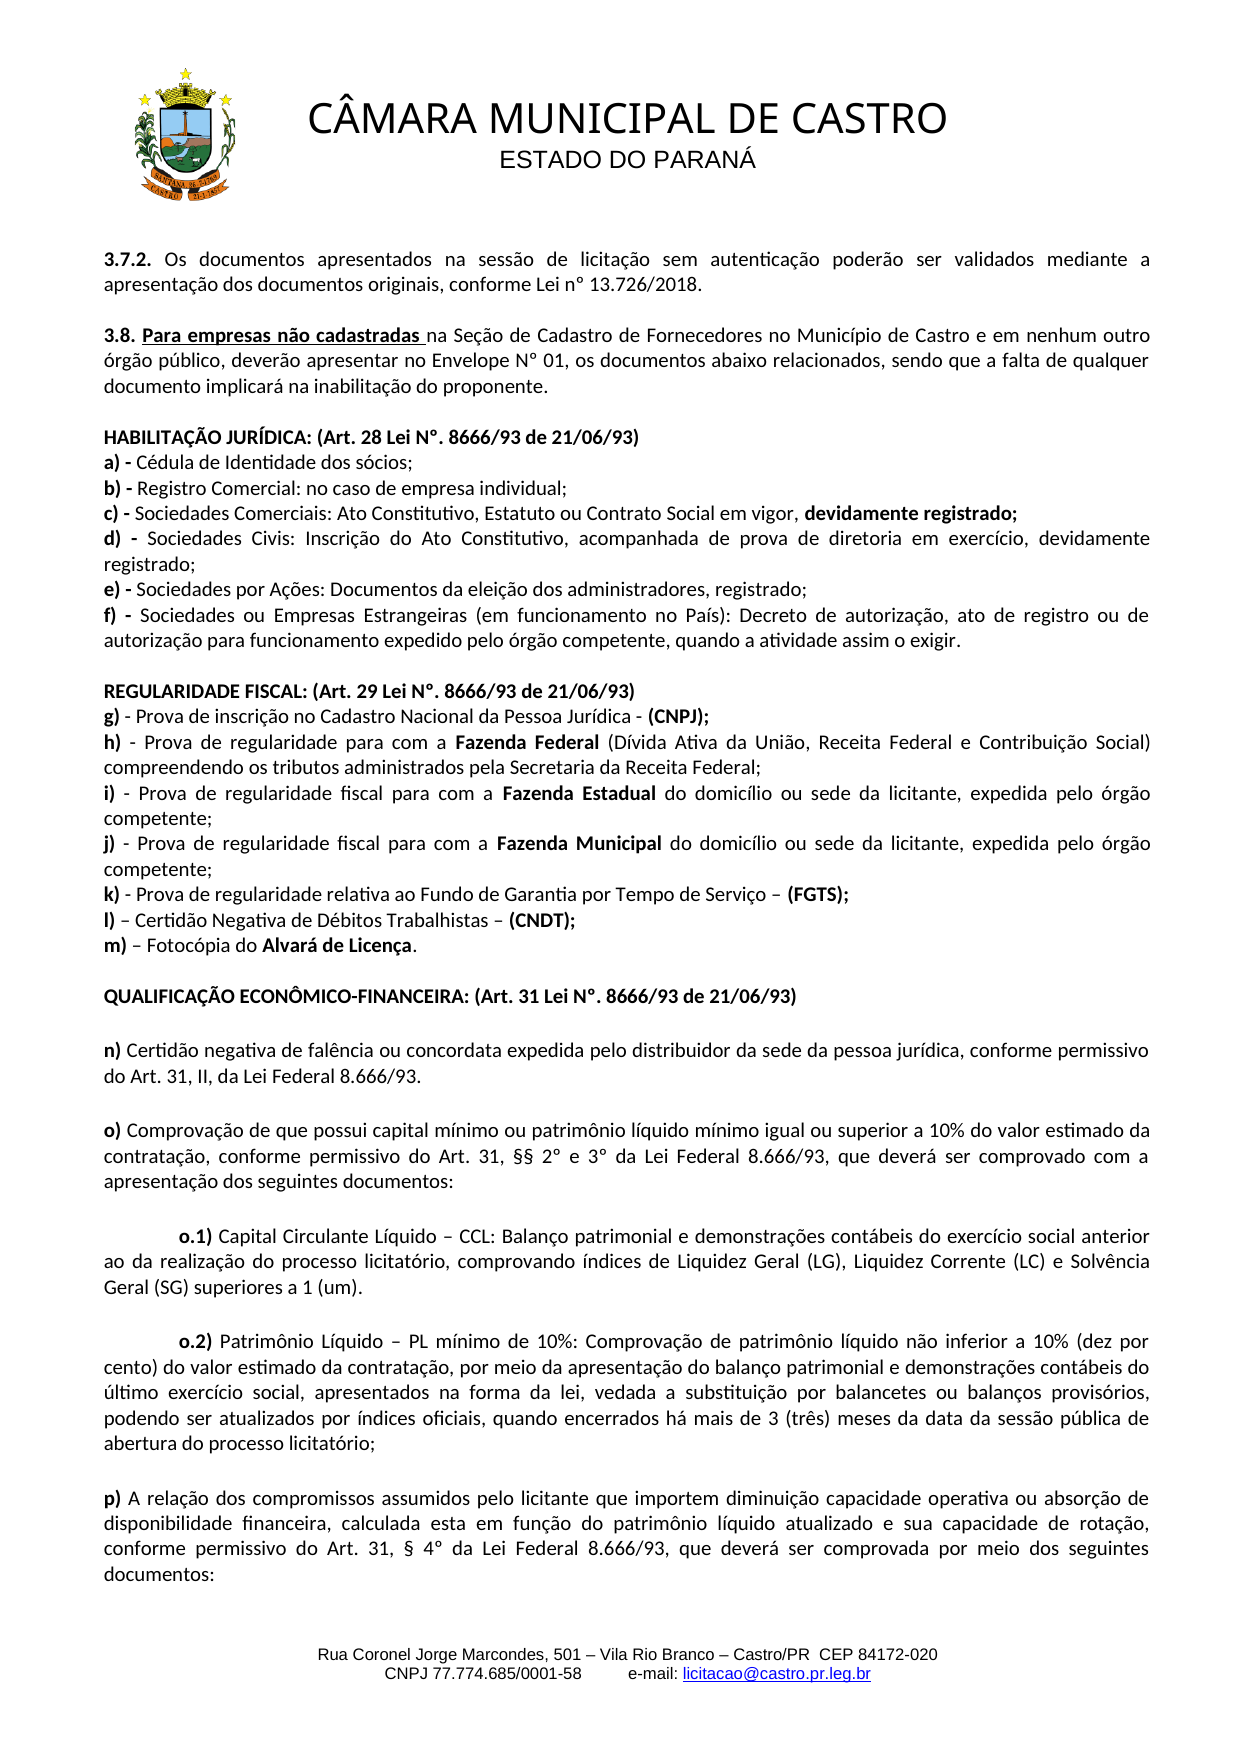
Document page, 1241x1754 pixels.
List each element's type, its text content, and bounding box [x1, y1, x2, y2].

text o) Comprovação de que possui capital mínimo ou patrimônio líquido mínimo igual ou superior a 10% do valor estimado da contratação, conforme permissivo do Art. 31, §§ 2º e 3º da Lei Federal 8.666/93, que deverá ser comprovado com a apresentação dos seguintes documentos: [103, 1118, 1152, 1194]
text m) – Fotocópia do Alvará de Licença. [103, 932, 1152, 958]
text d) - Sociedades Civis: Inscrição do Ato Constitutivo, acompanhada de prova de diretoria em exercício, devidamente registrado; [103, 526, 1152, 576]
text i) - Prova de regularidade fiscal para com a Fazenda Estadual do domicílio ou sede da licitante, expedida pelo órgão competente; [103, 780, 1152, 831]
text g) - Prova de inscrição no Cadastro Nacional da Pessoa Jurídica - (CNPJ); [103, 703, 1152, 729]
text h) - Prova de regularidade para com a Fazenda Federal (Dívida Ativa da União, Receita Federal e Contribuição Social) compreendendo os tributos administrados pela Secretaria da Receita Federal; [103, 729, 1152, 780]
text p) A relação dos compromissos assumidos pelo licitante que importem diminuição capacidade operativa ou absorção de disponibilidade financeira, calculada esta em função do patrimônio líquido atualizado e sua capacidade de rotação, conforme permissivo do Art. 31, § 4º da Lei Federal 8.666/93, que deverá ser comprovada por meio dos seguintes documentos: [103, 1485, 1152, 1586]
text c) - Sociedades Comerciais: Ato Constitutivo, Estatuto ou Contrato Social em vigor, devidamente registrado; [103, 500, 1152, 526]
text 3.7.2. Os documentos apresentados na sessão de licitação sem autenticação poderão ser validados mediante a apresentação dos documentos originais, conforme Lei nº 13.726/2018. [103, 246, 1152, 297]
text f) - Sociedades ou Empresas Estrangeiras (em funcionamento no País): Decreto de autorização, ato de registro ou de autorização para funcionamento expedido pelo órgão competente, quando a atividade assim o exigir. [103, 602, 1152, 653]
text HABILITAÇÃO JURÍDICA: (Art. 28 Lei Nº. 8666/93 de 21/06/93) [103, 424, 1152, 449]
text QUALIFICAÇÃO ECONÔMICO-FINANCEIRA: (Art. 31 Lei Nº. 8666/93 de 21/06/93) [103, 983, 1152, 1008]
text k) - Prova de regularidade relativa ao Fundo de Garantia por Tempo de Serviço – (FGTS); [103, 881, 1152, 907]
picture [134, 67, 236, 201]
text a) - Cédula de Identidade dos sócios; [103, 449, 1152, 475]
text o.1) Capital Circulante Líquido – CCL: Balanço patrimonial e demonstrações contábeis do exercício social anterior ao da realização do processo licitatório, comprovando índices de Liquidez Geral (LG), Liquidez Corrente (LC) e Solvência Geral (SG) superiores a 1 (um). [103, 1223, 1152, 1299]
text n) Certidão negativa de falência ou concordata expedida pelo distribuidor da sede da pessoa jurídica, conforme permissivo do Art. 31, II, da Lei Federal 8.666/93. [103, 1038, 1152, 1088]
text b) - Registro Comercial: no caso de empresa individual; [103, 475, 1152, 500]
text 3.8. Para empresas não cadastradas na Seção de Cadastro de Fornecedores no Município de Castro e em nenhum outro órgão público, deverão apresentar no Envelope Nº 01, os documentos abaixo relacionados, sendo que a falta de qualquer documento implicará na inabilitação do proponente. [103, 322, 1152, 398]
text l) – Certidão Negativa de Débitos Trabalhistas – (CNDT); [103, 907, 1152, 932]
text j) - Prova de regularidade fiscal para com a Fazenda Municipal do domicílio ou sede da licitante, expedida pelo órgão competente; [103, 831, 1152, 881]
text e) - Sociedades por Ações: Documentos da eleição dos administradores, registrado; [103, 576, 1152, 602]
text REGULARIDADE FISCAL: (Art. 29 Lei Nº. 8666/93 de 21/06/93) [103, 678, 1152, 703]
text o.2) Patrimônio Líquido – PL mínimo de 10%: Comprovação de patrimônio líquido não inferior a 10% (dez por cento) do valor estimado da contratação, por meio da apresentação do balanço patrimonial e demonstrações contábeis do último exercício social, apresentados na forma da lei, vedada a substituição por balancetes ou balanços provisórios, podendo ser atualizados por índices oficiais, quando encerrados há mais de 3 (três) meses da data da sessão pública de abertura do processo licitatório; [103, 1328, 1152, 1456]
